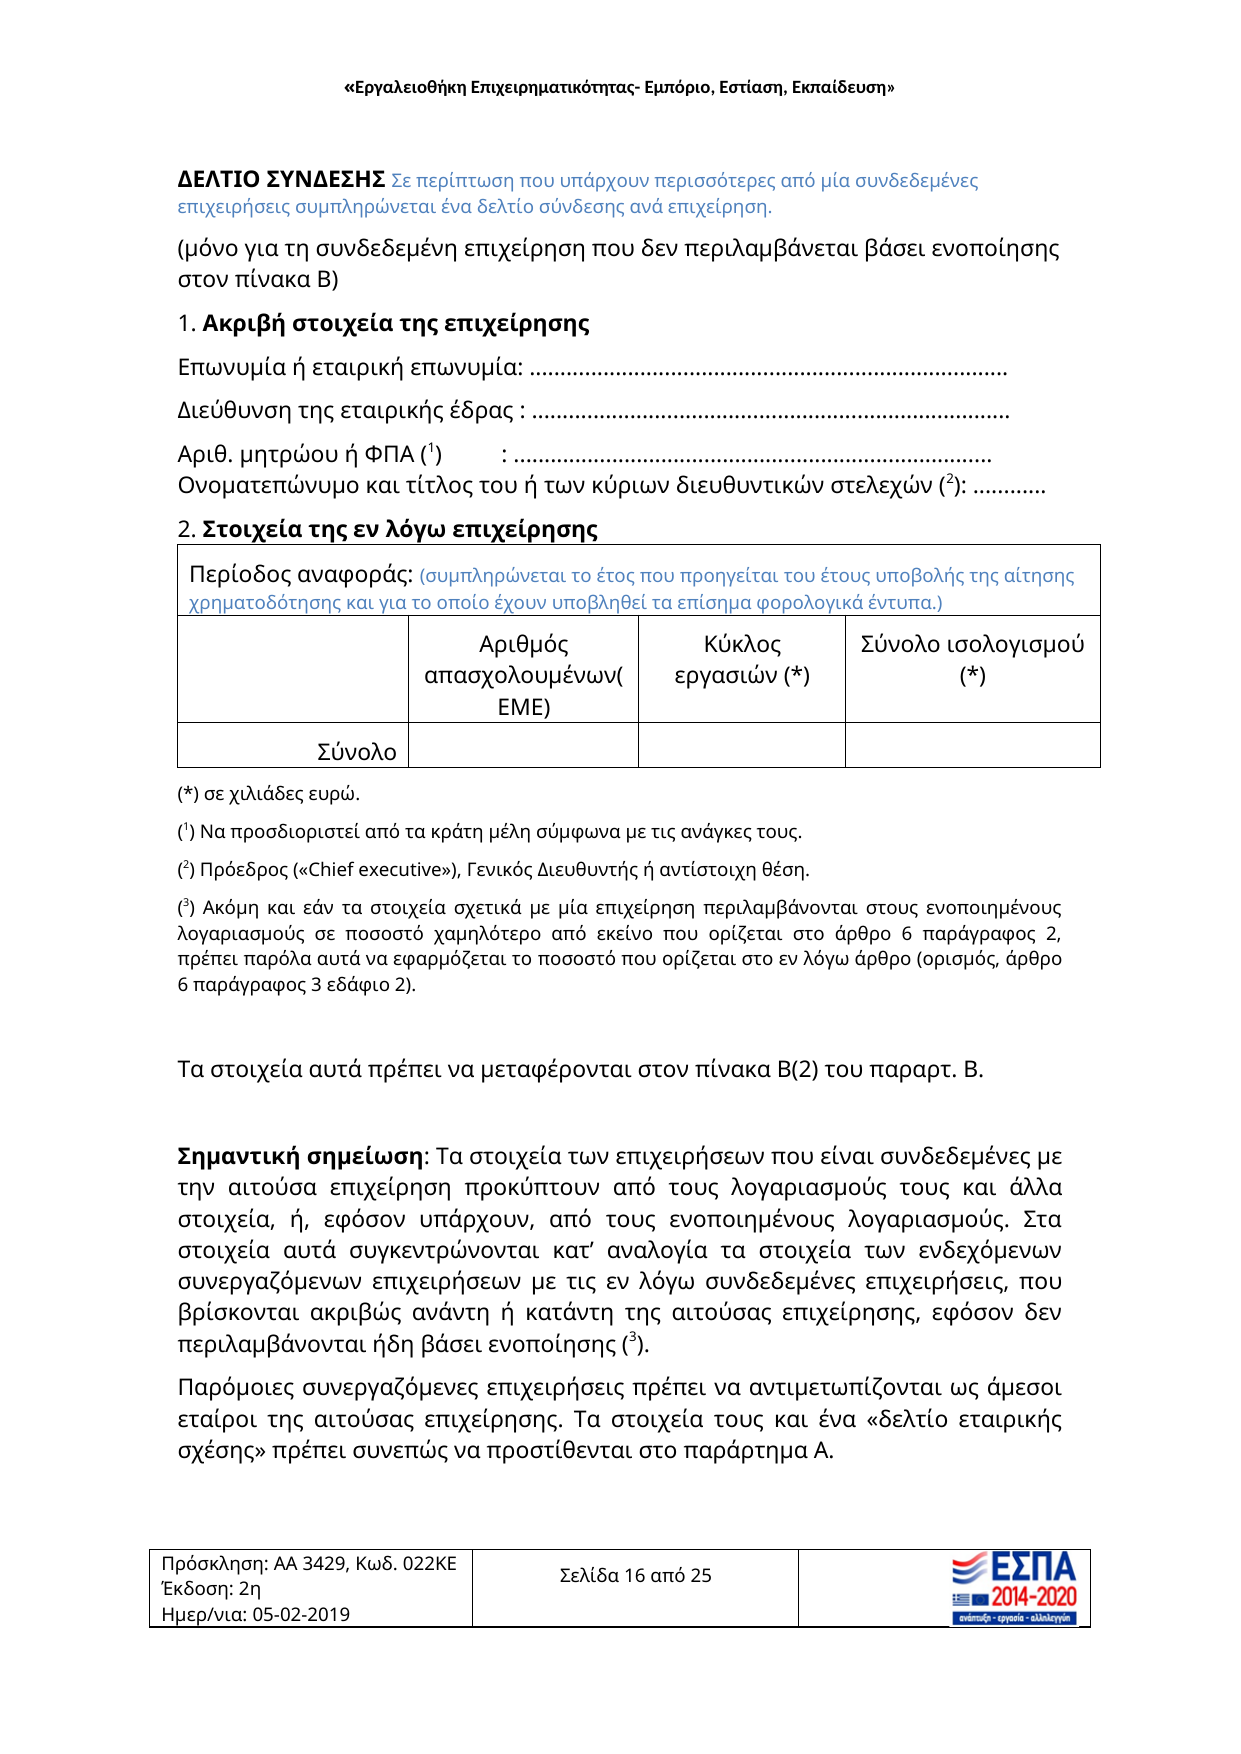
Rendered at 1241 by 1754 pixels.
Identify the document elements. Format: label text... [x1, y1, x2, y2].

text Διεύθυνση της εταιρικής έδρας : .............................................................................. [177, 394, 1063, 426]
table_cell Κύκλος εργασιών (*) [639, 616, 845, 722]
table_cell [846, 723, 1100, 767]
text Αριθ. μητρώου ή ΦΠΑ (1) : .............................................................................. Ονοματεπώνυμο και τίτλος του ή των κύριων διευθυντικών στελεχών (2): ............ [177, 438, 1063, 501]
table_header Περίοδος αναφοράς: (συμπληρώνεται το έτος που προηγείται του έτους υποβολής της αίτησης χρηματοδότησης και για το οποίο έχουν υποβληθεί τα επίσημα φορολογικά έντυπα.) [178, 545, 1100, 614]
table_cell [639, 723, 845, 767]
text Σημαντική σημείωση: Τα στοιχεία των επιχειρήσεων που είναι συνδεδεμένες με την αιτούσα επιχείρηση προκύπτουν από τους λογαριασμούς τους και άλλα στοιχεία, ή, εφόσον υπάρχουν, από τους ενοποιημένους λογαριασμούς. Στα στοιχεία αυτά συγκεντρώνονται κατ’ αναλογία τα στοιχεία των ενδεχόμενων συνεργαζόμενων επιχειρήσεων με τις εν λόγω συνδεδεμένες επιχειρήσεις, που βρίσκονται ακριβώς ανάντη ή κατάντη της αιτούσας επιχείρησης, εφόσον δεν περιλαμβάνονται ήδη βάσει ενοποίησης (3). [177, 1140, 1063, 1359]
text (2) Πρόεδρος («Chief executive»), Γενικός Διευθυντής ή αντίστοιχη θέση. [177, 856, 1063, 882]
text Τα στοιχεία αυτά πρέπει να μεταφέρονται στον πίνακα Β(2) του παραρτ. Β. [177, 1053, 1063, 1084]
text 1. Ακριβή στοιχεία της επιχείρησης [177, 307, 1063, 338]
table_cell [409, 723, 638, 767]
table_cell [178, 616, 408, 722]
table_cell Σύνολο ισολογισμού (*) [846, 616, 1100, 722]
picture [949, 1550, 1080, 1627]
text (3) Ακόμη και εάν τα στοιχεία σχετικά με μία επιχείρηση περιλαμβάνονται στους ενοποιημένους λογαριασμούς σε ποσοστό χαμηλότερο από εκείνο που ορίζεται στο άρθρο 6 παράγραφος 2, πρέπει παρόλα αυτά να εφαρμόζεται το ποσοστό που ορίζεται στο εν λόγω άρθρο (ορισμός, άρθρο 6 παράγραφος 3 εδάφιο 2). [177, 894, 1063, 996]
table_cell Αριθμός απασχολουμένων(ΕΜΕ) [409, 616, 638, 722]
text (μόνο για τη συνδεδεμένη επιχείρηση που δεν περιλαμβάνεται βάσει ενοποίησης στον πίνακα Β) [177, 232, 1063, 294]
text (1) Να προσδιοριστεί από τα κράτη μέλη σύμφωνα με τις ανάγκες τους. [177, 818, 1063, 844]
text (*) σε χιλιάδες ευρώ. [177, 780, 1063, 806]
table_cell Σύνολο [178, 723, 408, 767]
text 2. Στοιχεία της εν λόγω επιχείρησης [177, 513, 1063, 544]
text Επωνυμία ή εταιρική επωνυμία: .............................................................................. [177, 351, 1063, 382]
text Παρόμοιες συνεργαζόμενες επιχειρήσεις πρέπει να αντιμετωπίζονται ως άμεσοι εταίροι της αιτούσας επιχείρησης. Τα στοιχεία τους και ένα «δελτίο εταιρικής σχέσης» πρέπει συνεπώς να προστίθενται στο παράρτημα Α. [177, 1371, 1063, 1465]
text ΔΕΛΤΙΟ ΣΥΝΔΕΣΗΣ Σε περίπτωση που υπάρχουν περισσότερες από μία συνδεδεμένες επιχειρήσεις συμπληρώνεται ένα δελτίο σύνδεσης ανά επιχείρηση. [177, 162, 1063, 219]
